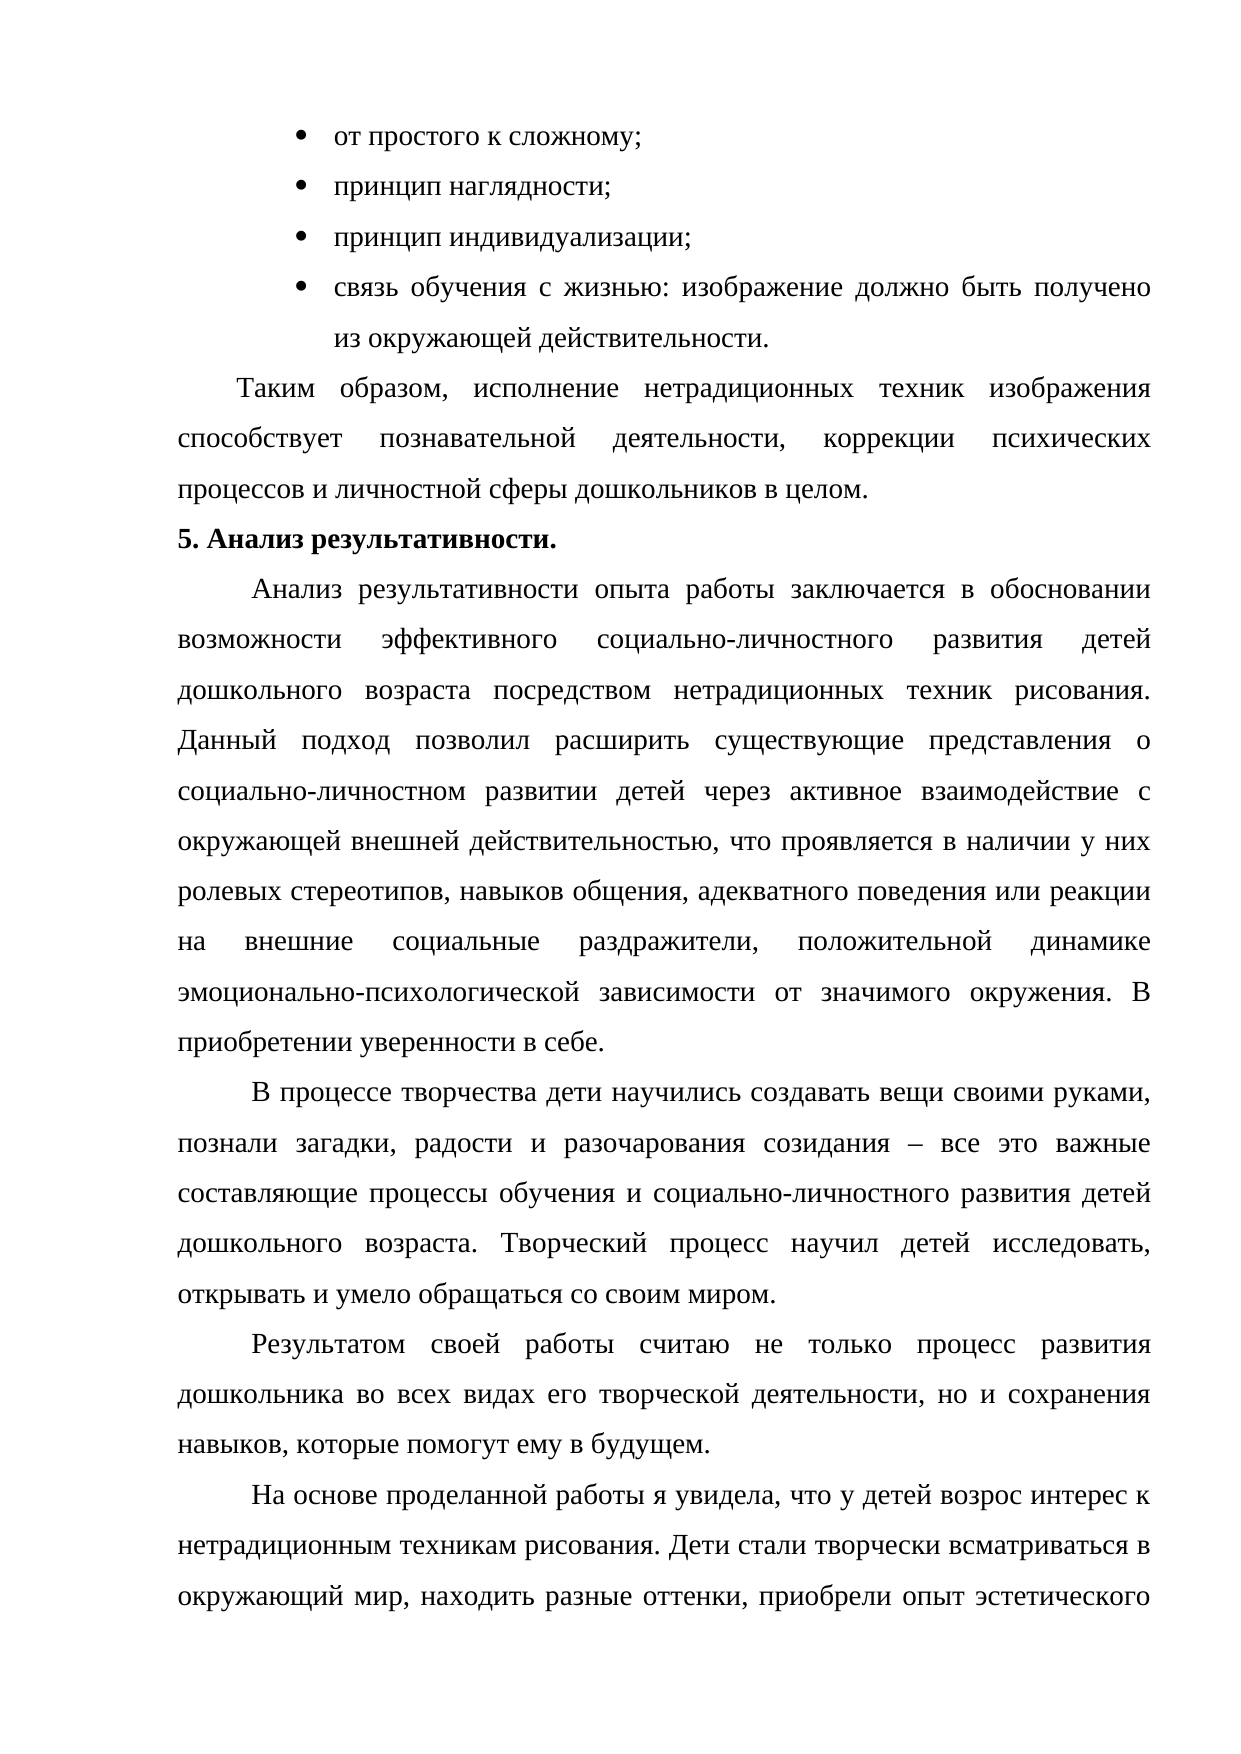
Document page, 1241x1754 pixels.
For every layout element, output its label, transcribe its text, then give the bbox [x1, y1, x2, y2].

list от простого к сложному; [296, 118, 1152, 152]
list принцип наглядности; [296, 168, 1152, 202]
list принцип индивидуализации; [296, 219, 1152, 253]
text Таким образом, исполнение нетрадиционных техник изображения способствует познавательной деятельности, коррекции психических процессов и личностной сферы дошкольников в целом. [177, 370, 1152, 504]
text В процессе творчества дети научились создавать вещи своими руками, познали загадки, радости и разочарования созидания – все это важные составляющие процессы обучения и социально-личностного развития детей дошкольного возраста. Творческий процесс научил детей исследовать, открывать и умело обращаться со своим миром. [177, 1074, 1152, 1309]
text 5. Анализ результативности. [177, 521, 1152, 554]
list связь обучения с жизнью: изображение должно быть получено из окружающей действительности. [296, 269, 1152, 353]
text Результатом своей работы считаю не только процесс развития дошкольника во всех видах его творческой деятельности, но и сохранения навыков, которые помогут ему в будущем. [177, 1326, 1152, 1460]
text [177, 1477, 1152, 1611]
text Анализ результативности опыта работы заключается в обосновании возможности эффективного социально-личностного развития детей дошкольного возраста посредством нетрадиционных техник рисования. Данный подход позволил расширить существующие представления о социально-личностном развитии детей через активное взаимодействие с окружающей внешней действительностью, что проявляется в наличии у них ролевых стереотипов, навыков общения, адекватного поведения или реакции на внешние социальные раздражители, положительной динамике эмоционально-психологической зависимости от значимого окружения. В приобретении уверенности в себе. [177, 571, 1152, 1058]
